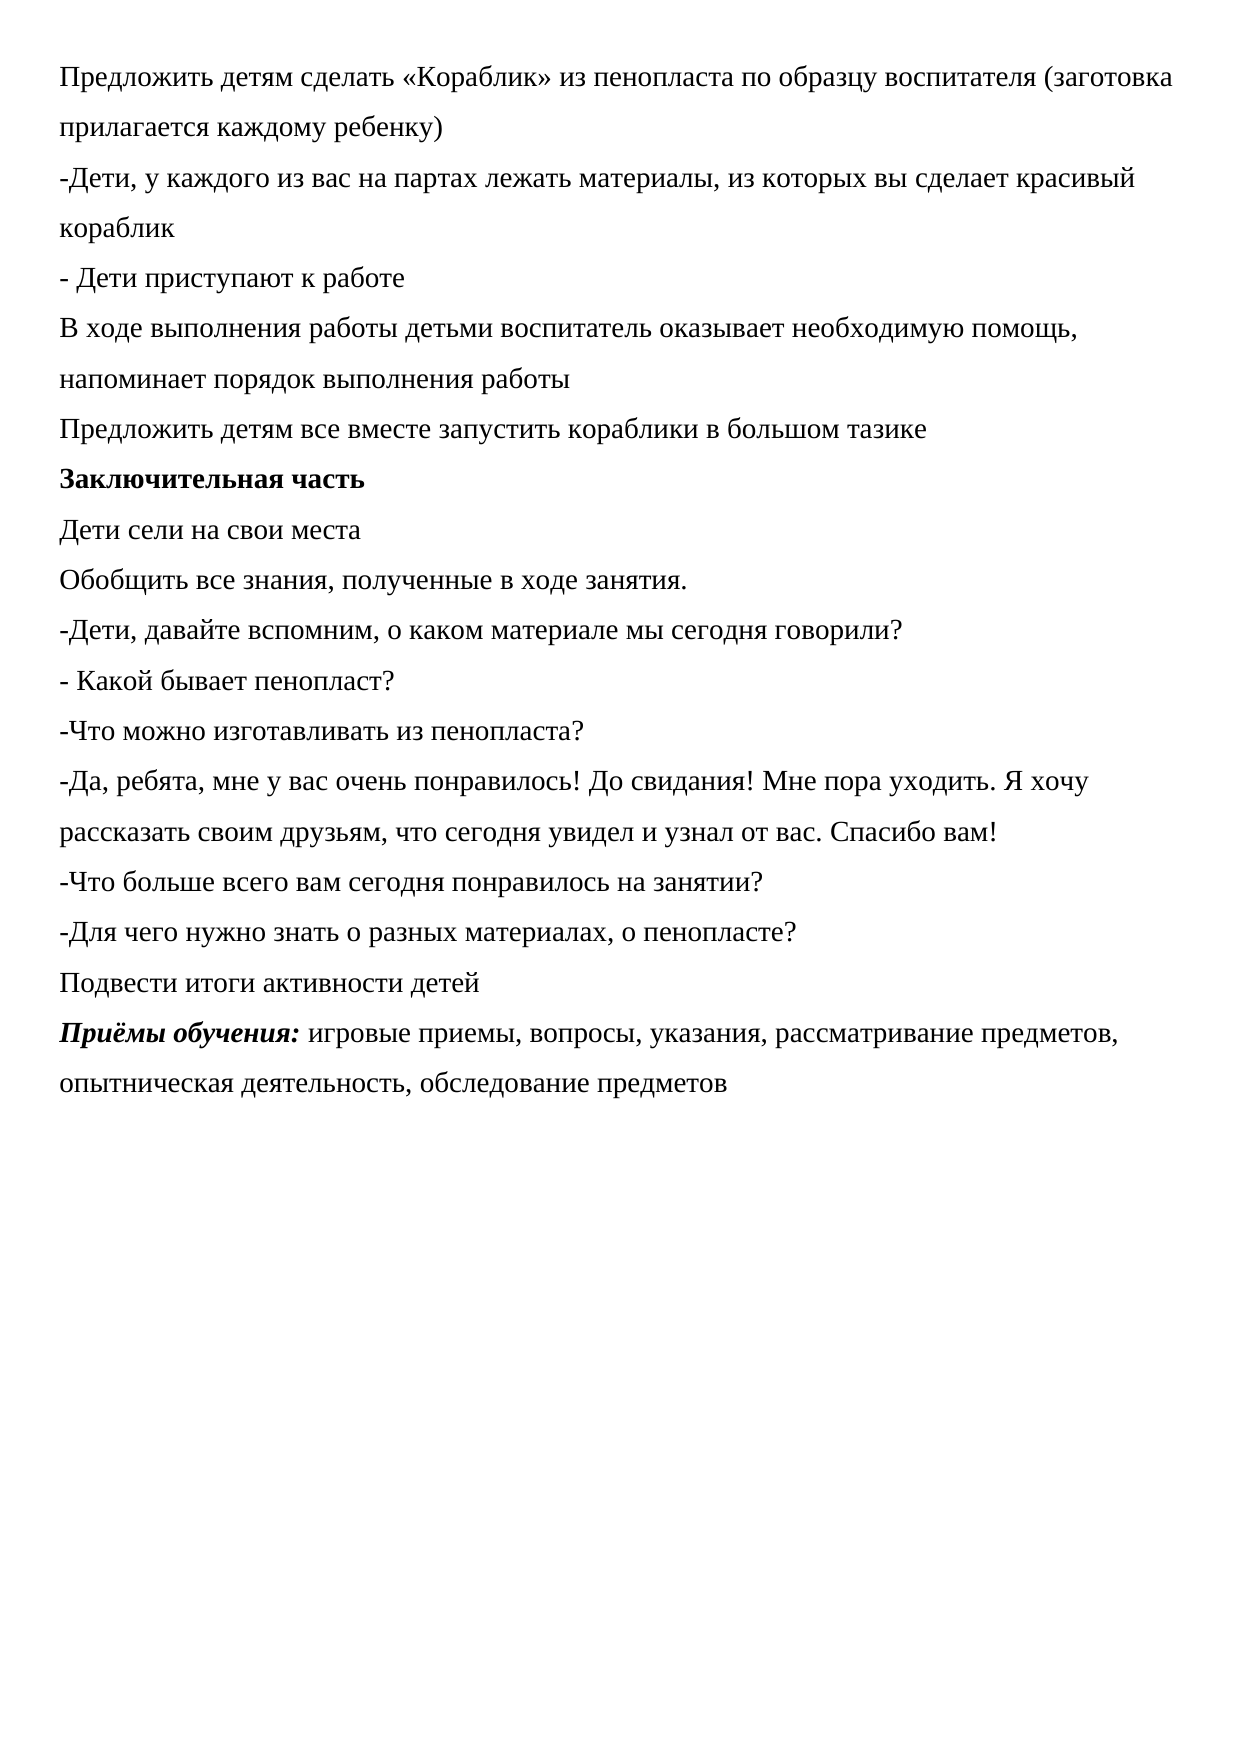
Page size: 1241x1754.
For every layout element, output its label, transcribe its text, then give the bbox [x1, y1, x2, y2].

text -Что можно изготавливать из пенопласта? [59, 713, 1181, 747]
text Заключительная часть [59, 462, 1181, 495]
text -Дети, у каждого из вас на партах лежать материалы, из которых вы сделает красивый кораблик [59, 160, 1181, 243]
text -Дети, давайте вспомним, о каком материале мы сегодня говорили? [59, 612, 1181, 646]
text Приёмы обучения: игровые приемы, вопросы, указания, рассматривание предметов, опытническая деятельность, обследование предметов [59, 1015, 1181, 1099]
text Предложить детям все вместе запустить кораблики в большом тазике [59, 411, 1181, 445]
text Предложить детям сделать «Кораблик» из пенопласта по образцу воспитателя (заготовка прилагается каждому ребенку) [59, 59, 1181, 143]
text -Что больше всего вам сегодня понравилось на занятии? [59, 864, 1181, 898]
text Подвести итоги активности детей [59, 965, 1181, 998]
text - Дети приступают к работе [59, 260, 1181, 294]
text -Да, ребята, мне у вас очень понравилось! До свидания! Мне пора уходить. Я хочу рассказать своим друзьям, что сегодня увидел и узнал от вас. Спасибо вам! [59, 763, 1181, 847]
text Дети сели на свои места [59, 512, 1181, 545]
text - Какой бывает пенопласт? [59, 663, 1181, 696]
text Обобщить все знания, полученные в ходе занятия. [59, 562, 1181, 596]
text -Для чего нужно знать о разных материалах, о пенопласте? [59, 914, 1181, 948]
text В ходе выполнения работы детьми воспитатель оказывает необходимую помощь, напоминает порядок выполнения работы [59, 311, 1181, 394]
